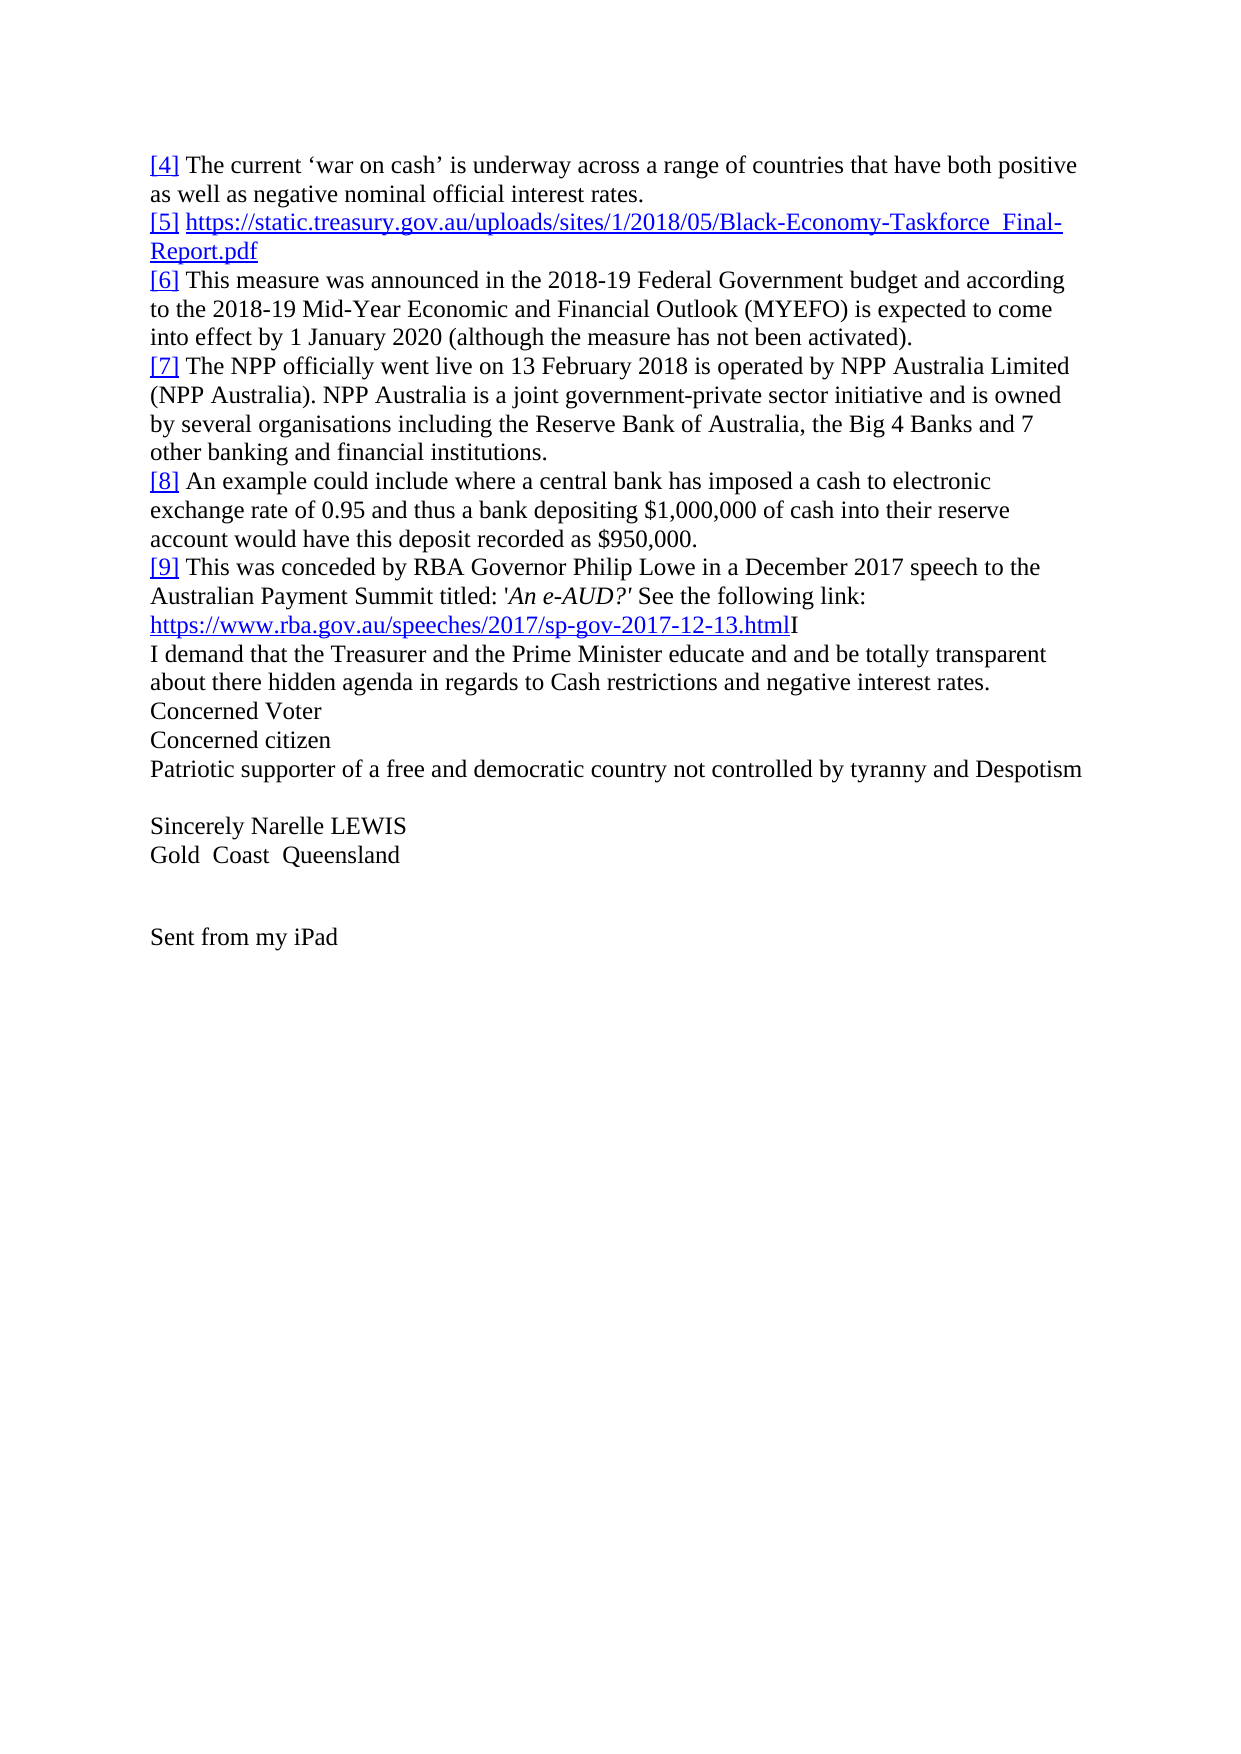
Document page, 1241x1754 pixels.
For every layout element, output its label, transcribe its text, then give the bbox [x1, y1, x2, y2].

text [4] The current ‘war on cash’ is underway across a range of countries that have both positive as well as negative nominal official interest rates. [150, 150, 1090, 207]
text Sent from my iPad [150, 922, 1090, 951]
text [8] An example could include where a central bank has imposed a cash to electronic exchange rate of 0.95 and thus a bank depositing $1,000,000 of cash into their reserve account would have this deposit recorded as $950,000. [150, 466, 1090, 552]
text Patriotic supporter of a free and democratic country not controlled by tyranny and Despotism [150, 754, 1090, 782]
text [9] This was conceded by RBA Governor Philip Lowe in a December 2017 speech to the Australian Payment Summit titled: 'An e-AUD?' See the following link: [150, 552, 1090, 610]
text Concerned Voter [150, 696, 1090, 725]
text Sincerely Narelle LEWIS [150, 811, 1090, 840]
text https://www.rba.gov.au/speeches/2017/sp-gov-2017-12-13.htmlI [150, 610, 1090, 639]
text [7] The NPP officially went live on 13 February 2018 is operated by NPP Australia Limited (NPP Australia). NPP Australia is a joint government-private sector initiative and is owned by several organisations including the Reserve Bank of Australia, the Big 4 Banks and 7 other banking and financial institutions. [150, 351, 1090, 466]
text [5] https://static.treasury.gov.au/uploads/sites/1/2018/05/Black-Economy-Taskforce_Final-Report.pdf [150, 207, 1090, 265]
text [6] This measure was announced in the 2018-19 Federal Government budget and according to the 2018-19 Mid-Year Economic and Financial Outlook (MYEFO) is expected to come into effect by 1 January 2020 (although the measure has not been activated). [150, 265, 1090, 351]
text I demand that the Treasurer and the Prime Minister educate and and be totally transparent about there hidden agenda in regards to Cash restrictions and negative interest rates. [150, 639, 1090, 696]
text Gold Coast Queensland [150, 840, 1090, 869]
text Concerned citizen [150, 725, 1090, 754]
